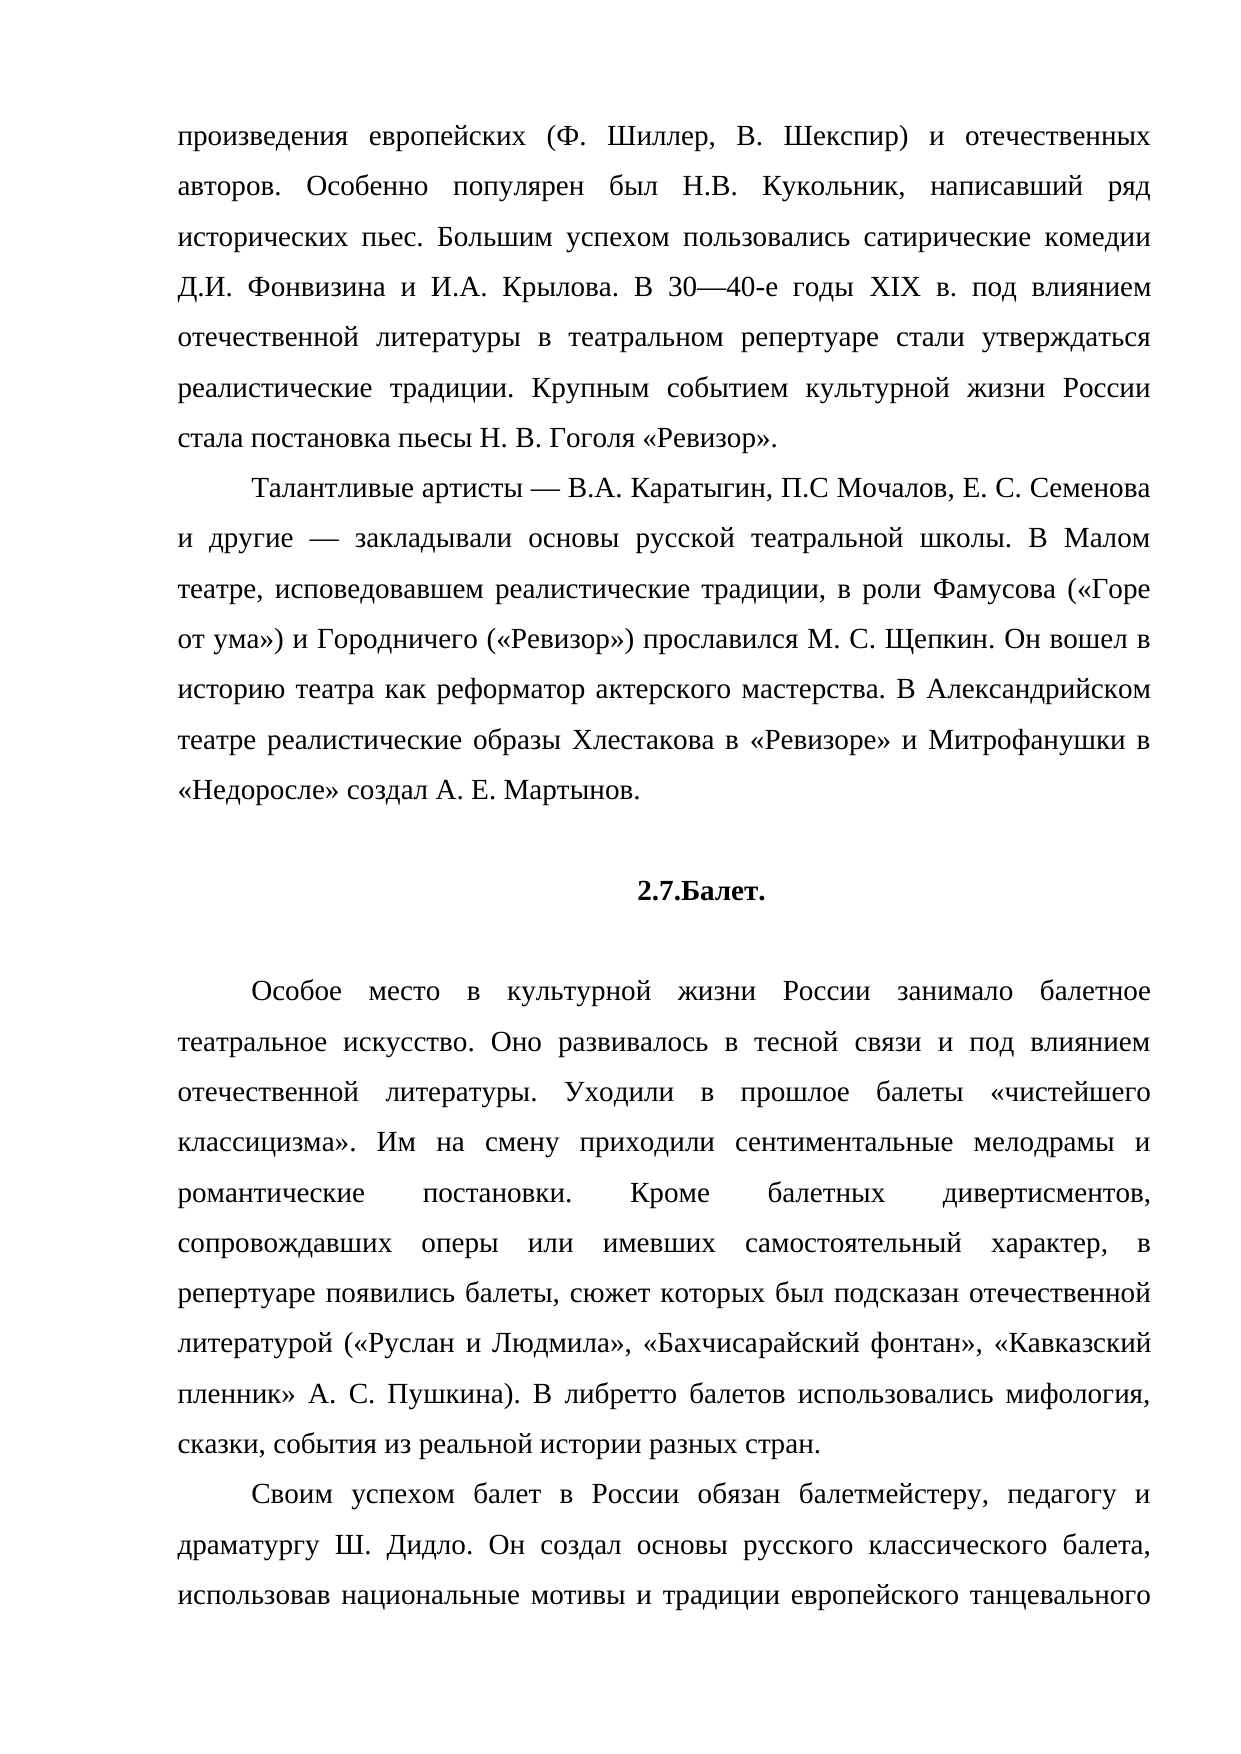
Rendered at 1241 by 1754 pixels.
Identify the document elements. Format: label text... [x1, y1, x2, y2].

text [177, 118, 1152, 453]
text Талантливые артисты — В.А. Каратыгин, П.С Мочалов, Е. С. Семенова и другие — закладывали основы русской театральной школы. В Малом театре, исповедовавшем реалистические традиции, в роли Фамусова («Горе от ума») и Городничего («Ревизор») прославился М. С. Щепкин. Он вошел в историю театра как реформатор актерского мастерства. В Александрийском театре реалистические образы Хлестакова в «Ревизоре» и Митрофанушки в «Недоросле» создал А. Е. Мартынов. [177, 470, 1152, 806]
text 2.7.Балет. [177, 873, 1152, 906]
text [177, 1477, 1152, 1611]
text Особое место в культурной жизни России занимало балетное театральное искусство. Оно развивалось в тесной связи и под влиянием отечественной литературы. Уходили в прошлое балеты «чистейшего классицизма». Им на смену приходили сентиментальные мелодрамы и романтические постановки. Кроме балетных дивертисментов, сопровождавших оперы или имевших самостоятельный характер, в репертуаре появились балеты, сюжет которых был подсказан отечественной литературой («Руслан и Людмила», «Бахчисарайский фонтан», «Кавказский пленник» А. С. Пушкина). В либретто балетов использовались мифология, сказки, события из реальной истории разных стран. [177, 973, 1152, 1460]
